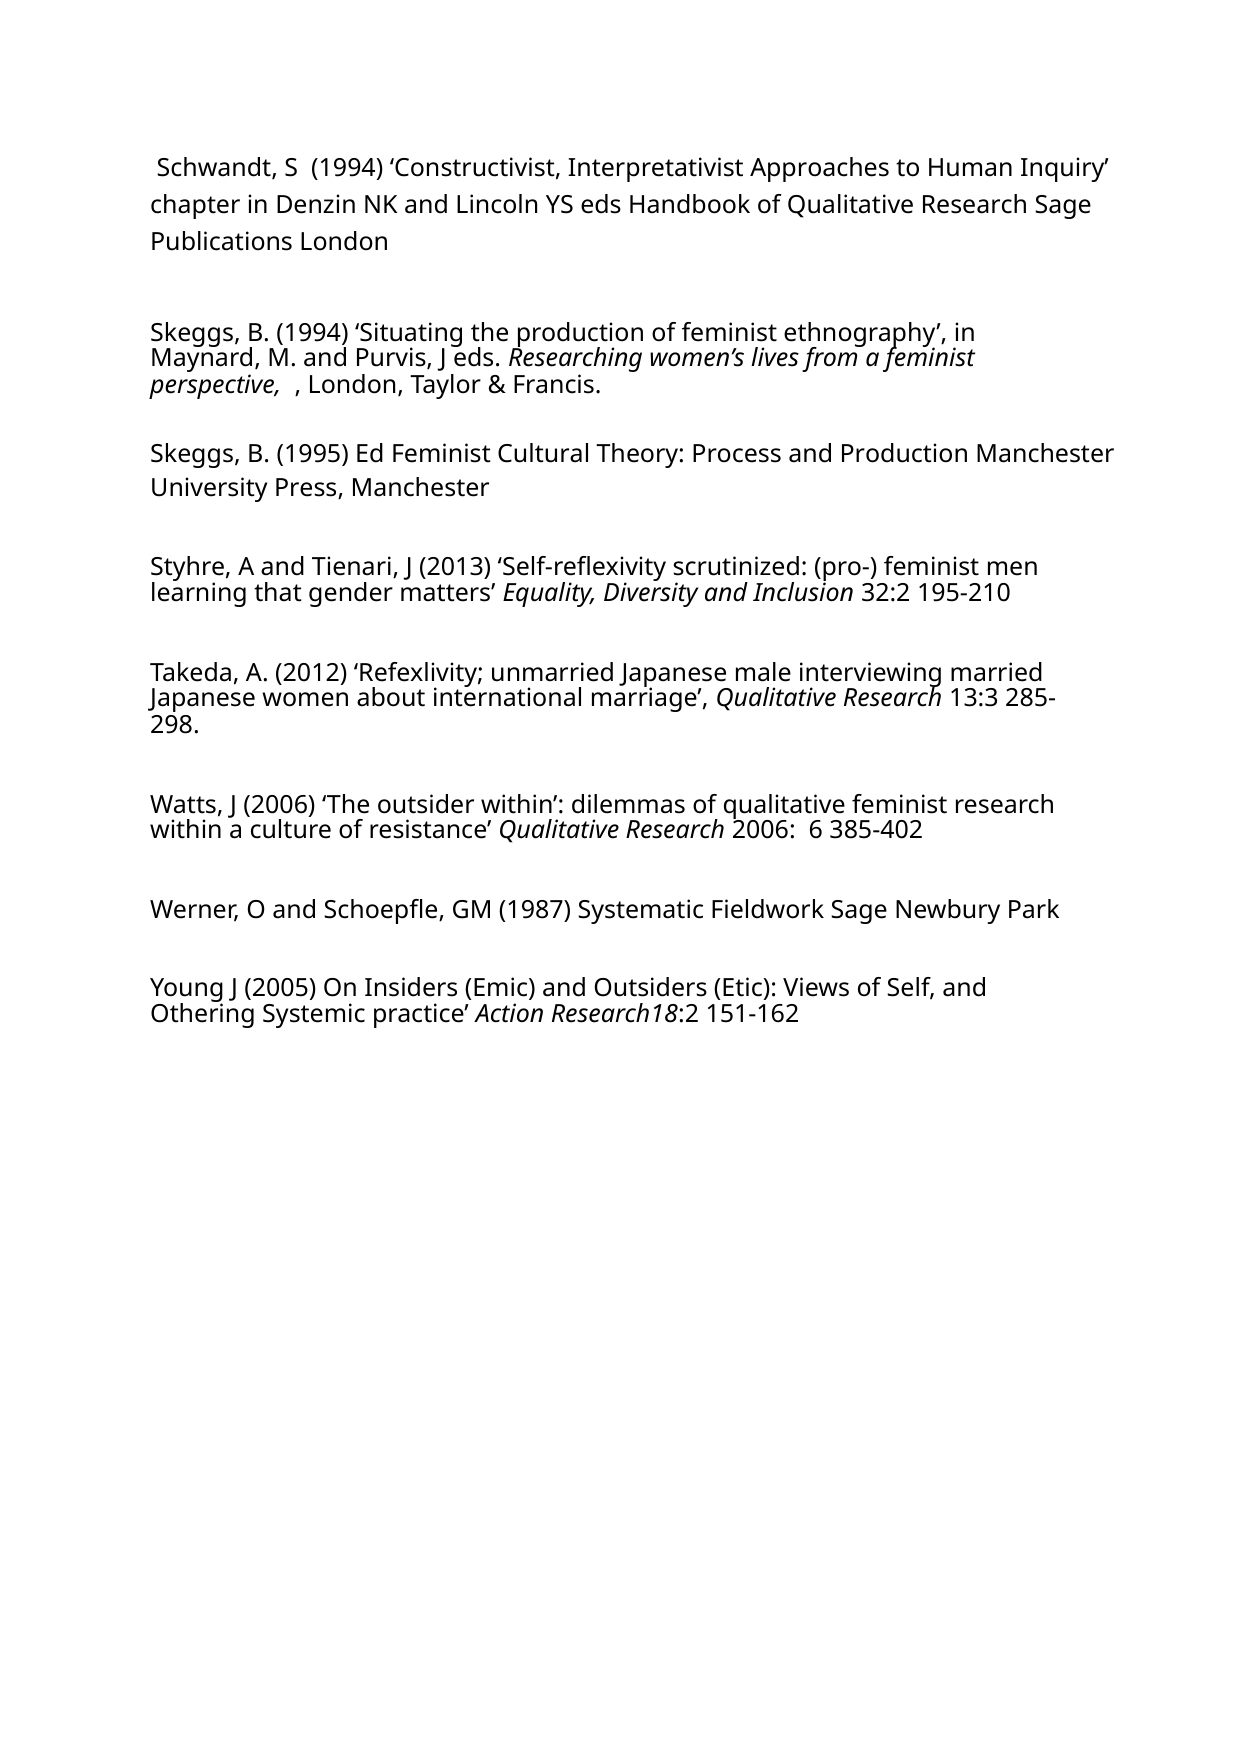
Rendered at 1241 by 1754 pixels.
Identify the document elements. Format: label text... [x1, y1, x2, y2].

text Skeggs, B. (1994) ‘Situating the production of feminist ethnography’, in Maynard, M. and Purvis, J eds. Researching women’s lives from a feminist perspective, , London, Taylor & Francis. [150, 319, 1090, 401]
text Werner, O and Schoepfle, GM (1987) Systematic Fieldwork Sage Newbury Park [150, 897, 1090, 924]
text Young J (2005) On Insiders (Emic) and Outsiders (Etic): Views of Self, and Othering Systemic practice’ Action Research18:2 151-162 [150, 975, 1090, 1029]
text Watts, J (2006) ‘The outsider within’: dilemmas of qualitative feminist research within a culture of resistance’ Qualitative Research 2006: 6 385-402 [150, 792, 1090, 846]
text Skeggs, B. (1995) Ed Feminist Cultural Theory: Process and Production Manchester University Press, Manchester [150, 435, 1162, 503]
text Styhre, A and Tienari, J (2013) ‘Self-reflexivity scrutinized: (pro-) feminist men learning that gender matters’ Equality, Diversity and Inclusion 32:2 195-210 [150, 554, 1090, 608]
text Takeda, A. (2012) ‘Refexlivity; unmarried Japanese male interviewing married Japanese women about international marriage’, Qualitative Research 13:3 285-298. [150, 659, 1090, 741]
text Schwandt, S (1994) ‘Constructivist, Interpretativist Approaches to Human Inquiry’ chapter in Denzin NK and Lincoln YS eds Handbook of Qualitative Research Sage Publications London [150, 150, 1162, 258]
